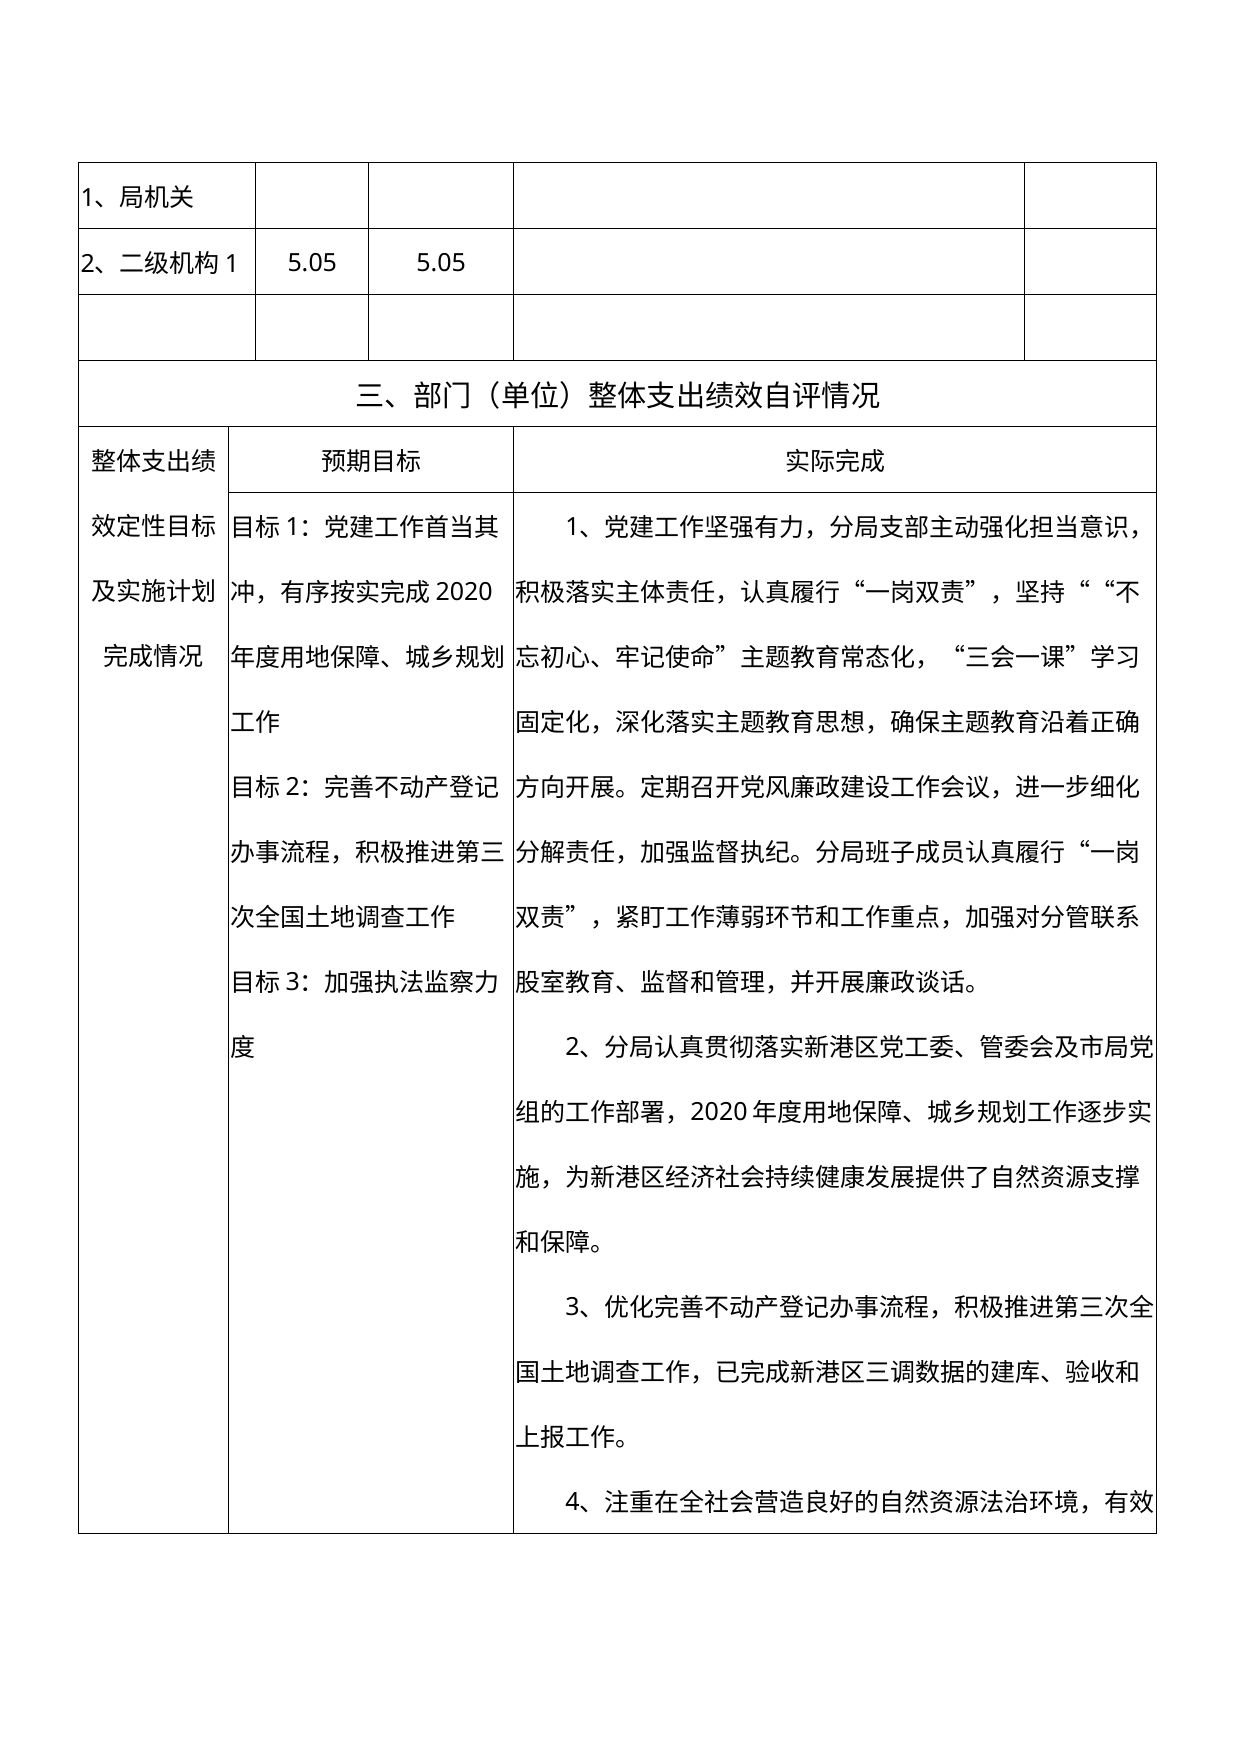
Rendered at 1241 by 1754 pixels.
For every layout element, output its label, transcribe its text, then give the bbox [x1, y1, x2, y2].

table_cell [1025, 163, 1156, 228]
table_cell [256, 295, 368, 360]
table_cell 5.05 [256, 229, 368, 294]
table_cell 2、二级机构1 [79, 229, 255, 294]
table_cell 三、部门（单位）整体支出绩效自评情况 [79, 361, 1156, 426]
table_cell [79, 295, 255, 360]
table_cell [514, 295, 1024, 360]
table_cell 5.05 [369, 229, 513, 294]
table_cell [369, 163, 513, 228]
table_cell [514, 493, 1156, 1533]
table_cell 整体支出绩效定性目标及实施计划完成情况 [79, 427, 228, 1533]
table_cell [514, 163, 1024, 228]
table_cell [256, 163, 368, 228]
table_cell [1025, 229, 1156, 294]
table_cell [369, 295, 513, 360]
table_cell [229, 493, 513, 1533]
table_cell [1025, 295, 1156, 360]
table_cell [514, 229, 1024, 294]
table_cell 预期目标 [229, 427, 513, 492]
table_cell 1、局机关 [79, 163, 255, 228]
table_cell 实际完成 [514, 427, 1156, 492]
